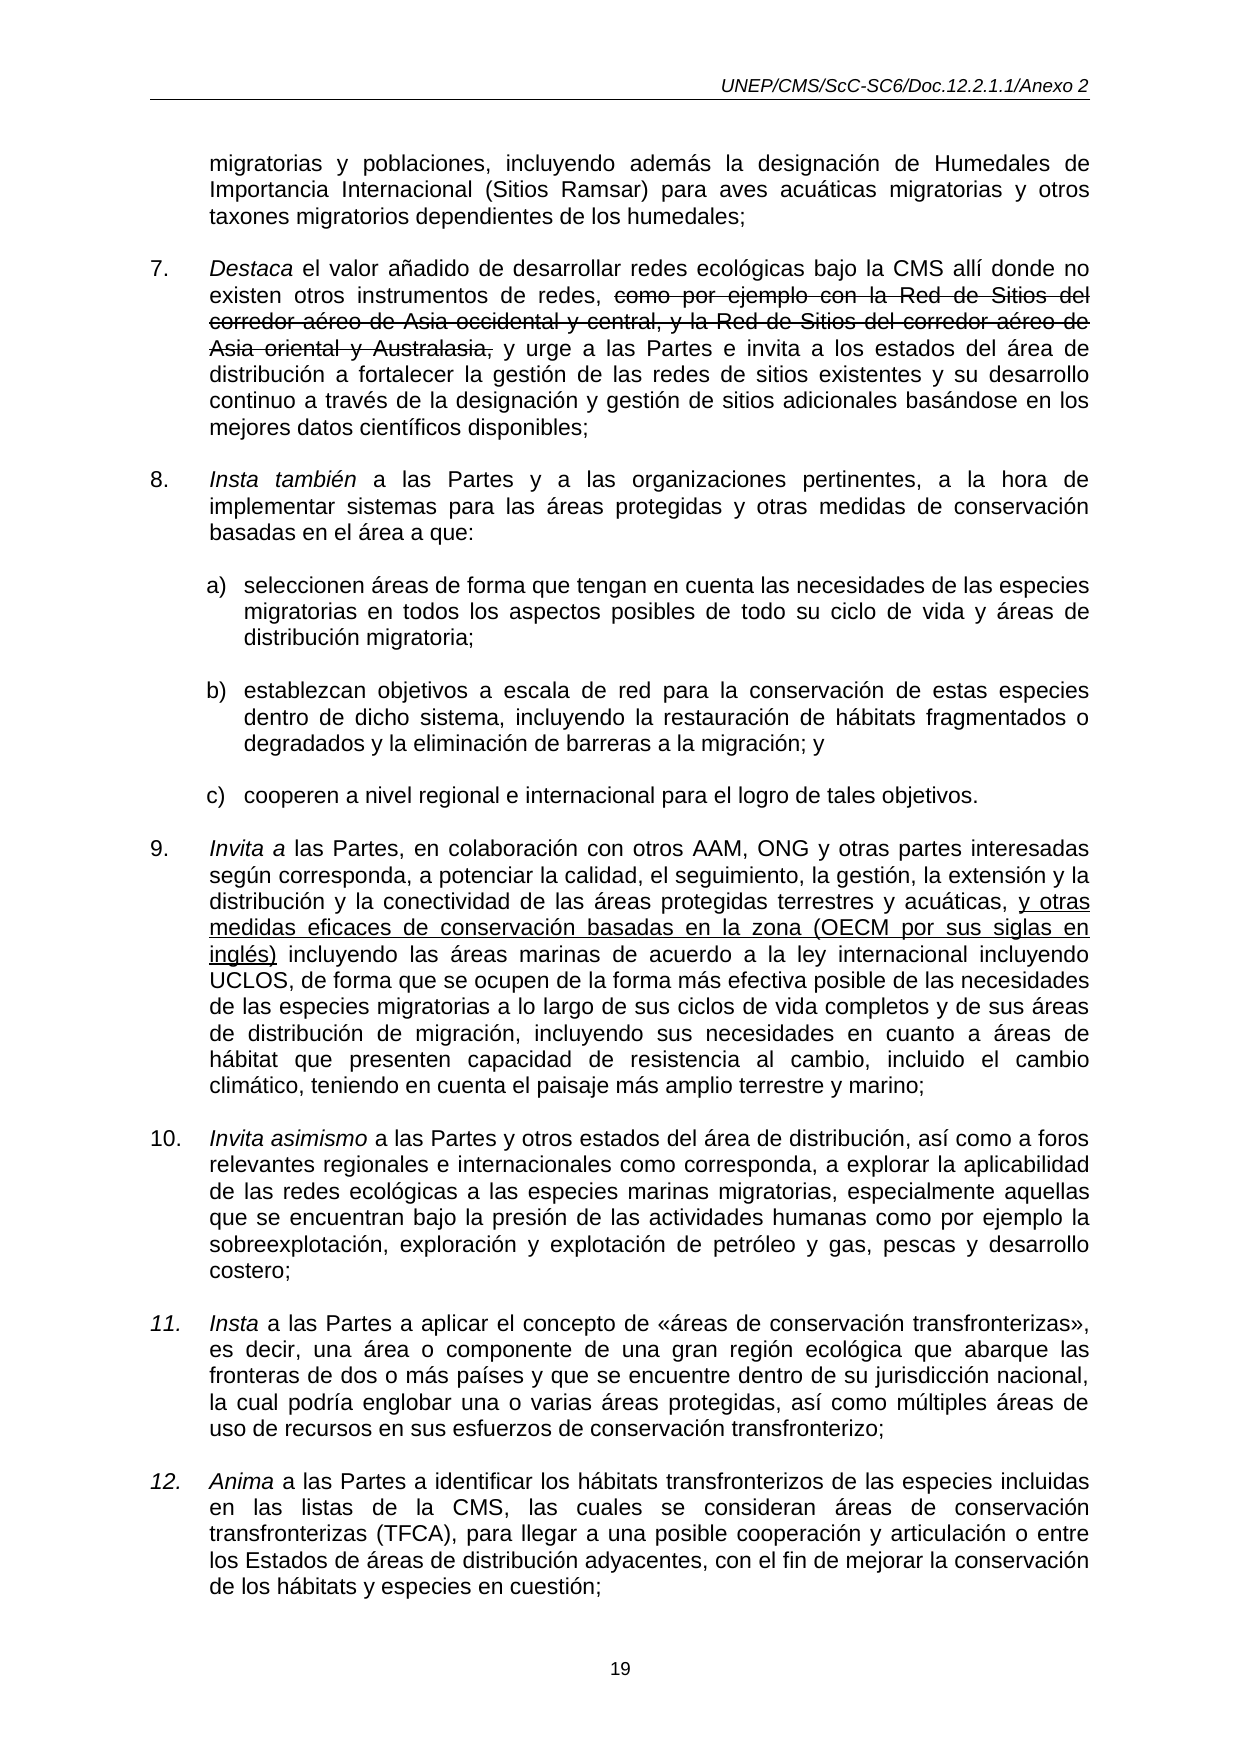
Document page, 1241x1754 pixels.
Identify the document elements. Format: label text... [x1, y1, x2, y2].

text 9. Invita a las Partes, en colaboración con otros AAM, ONG y otras partes interesadas según corresponda, a potenciar la calidad, el seguimiento, la gestión, la extensión y la distribución y la conectividad de las áreas protegidas terrestres y acuáticas, y otras medidas eficaces de conservación basadas en la zona (OECM por sus siglas en inglés) incluyendo las áreas marinas de acuerdo a la ley internacional incluyendo UCLOS, de forma que se ocupen de la forma más efectiva posible de las necesidades de las especies migratorias a lo largo de sus ciclos de vida completos y de sus áreas de distribución de migración, incluyendo sus necesidades en cuanto a áreas de hábitat que presenten capacidad de resistencia al cambio, incluido el cambio climático, teniendo en cuenta el paisaje más amplio terrestre y marino; [150, 835, 1090, 1099]
text 11. Insta a las Partes a aplicar el concepto de «áreas de conservación transfronterizas», es decir, una área o componente de una gran región ecológica que abarque las fronteras de dos o más países y que se encuentre dentro de su jurisdicción nacional, la cual podría englobar una o varias áreas protegidas, así como múltiples áreas de uso de recursos en sus esfuerzos de conservación transfronterizo; [150, 1309, 1090, 1441]
text 7. Destaca el valor añadido de desarrollar redes ecológicas bajo la CMS allí donde no existen otros instrumentos de redes, como por ejemplo con la Red de Sitios del corredor aéreo de Asia occidental y central, y la Red de Sitios del corredor aéreo de Asia oriental y Australasia, y urge a las Partes e invita a los estados del área de distribución a fortalecer la gestión de las redes de sitios existentes y su desarrollo continuo a través de la designación y gestión de sitios adicionales basándose en los mejores datos científicos disponibles; [150, 255, 1090, 440]
text 12. Anima a las Partes a identificar los hábitats transfronterizos de las especies incluidas en las listas de la CMS, las cuales se consideran áreas de conservación transfronterizas (TFCA), para llegar a una posible cooperación y articulación o entre los Estados de áreas de distribución adyacentes, con el fin de mejorar la conservación de los hábitats y especies en cuestión; [150, 1468, 1090, 1599]
list establezcan objetivos a escala de red para la conservación de estas especies dentro de dicho sistema, incluyendo la restauración de hábitats fragmentados o degradados y la eliminación de barreras a la migración; y [206, 677, 1090, 756]
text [150, 150, 1090, 229]
text c) cooperen a nivel regional e internacional para el logro de tales objetivos. [206, 782, 1090, 809]
text 8. Insta también a las Partes y a las organizaciones pertinentes, a la hora de implementar sistemas para las áreas protegidas y otras medidas de conservación basadas en el área a que: [150, 466, 1090, 545]
text 10. Invita asimismo a las Partes y otros estados del área de distribución, así como a foros relevantes regionales e internacionales como corresponda, a explorar la aplicabilidad de las redes ecológicas a las especies marinas migratorias, especialmente aquellas que se encuentran bajo la presión de las actividades humanas como por ejemplo la sobreexplotación, exploración y explotación de petróleo y gas, pescas y desarrollo costero; [150, 1125, 1090, 1283]
list seleccionen áreas de forma que tengan en cuenta las necesidades de las especies migratorias en todos los aspectos posibles de todo su ciclo de vida y áreas de distribución migratoria; [206, 572, 1090, 651]
